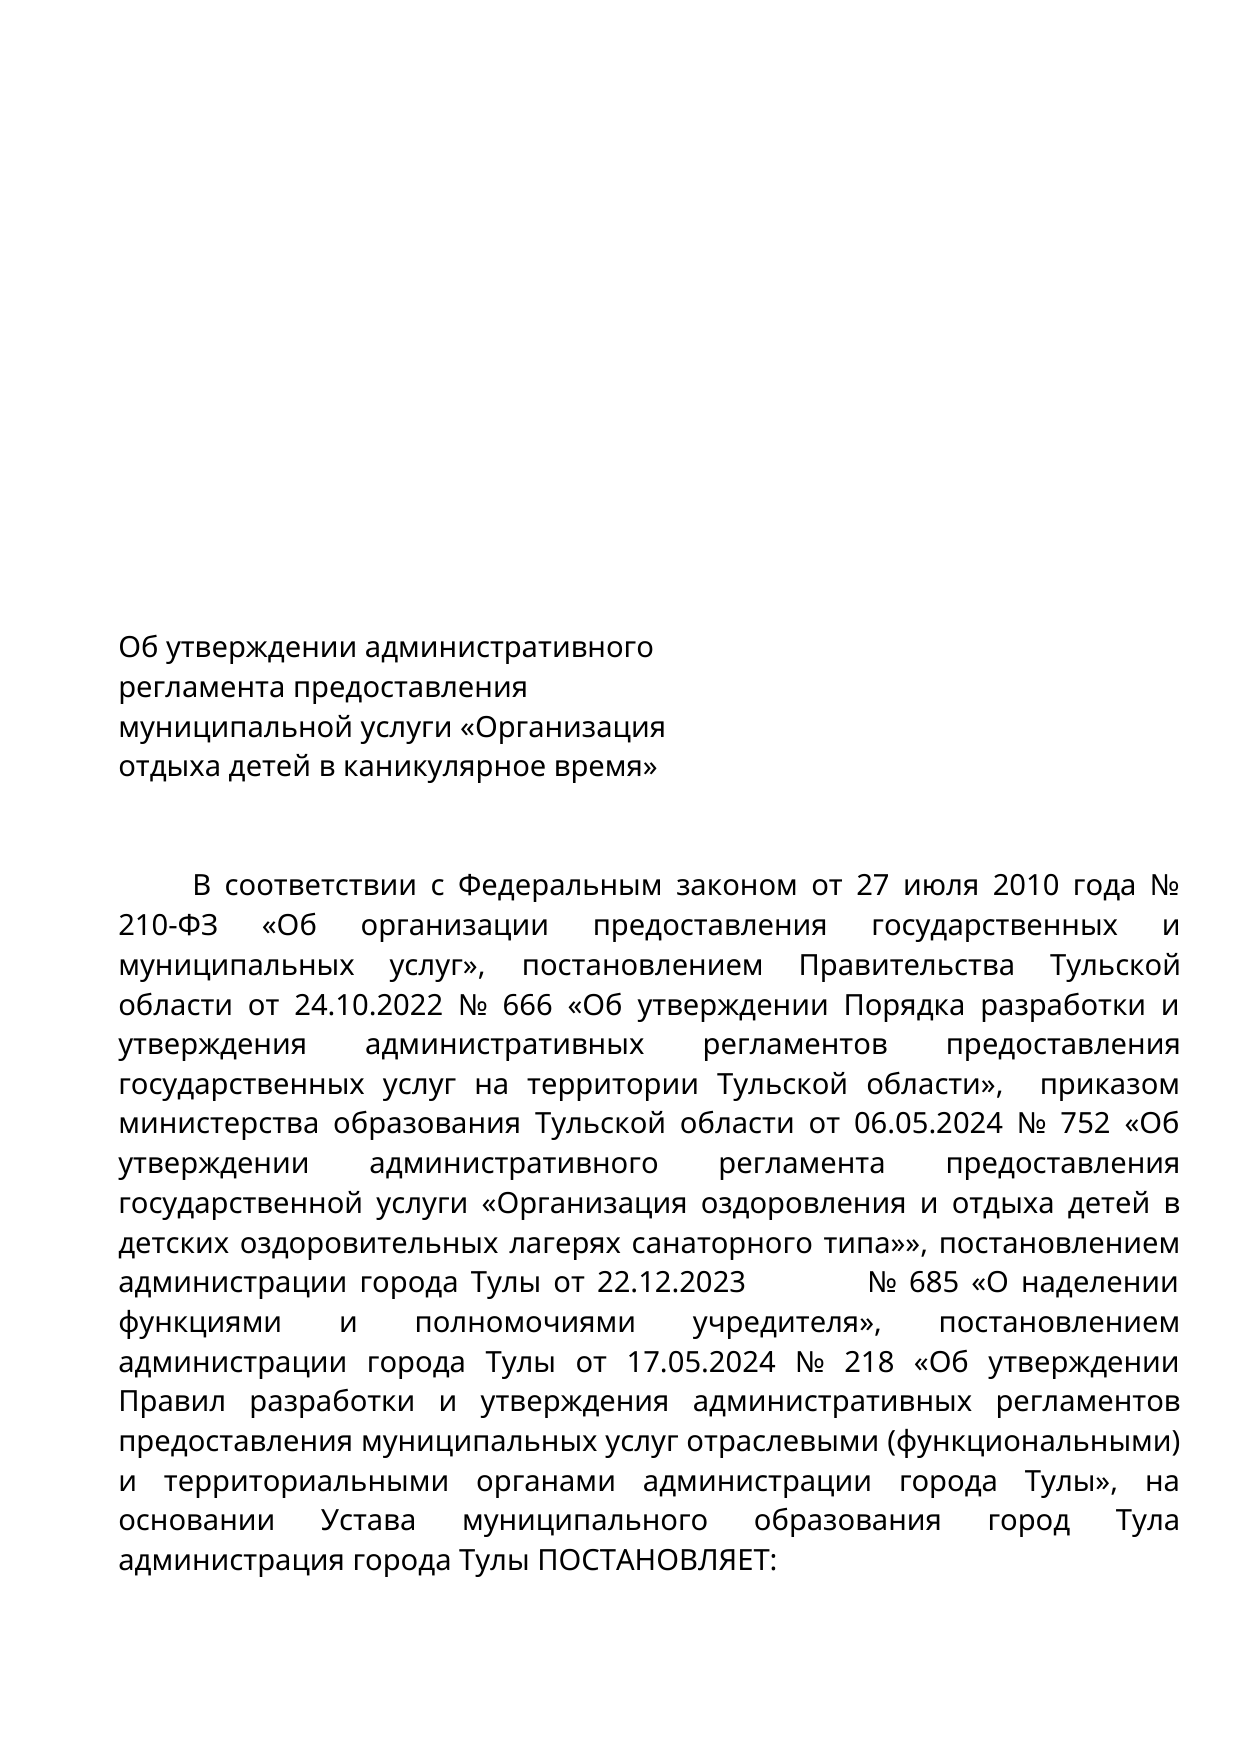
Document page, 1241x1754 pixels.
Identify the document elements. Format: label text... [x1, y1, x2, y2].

text Об утверждении административного регламента предоставления муниципальной услуги «Организация отдыха детей в каникулярное время» [118, 627, 691, 785]
text В соответствии с Федеральным законом от 27 июля 2010 года № 210-ФЗ «Об организации предоставления государственных и муниципальных услуг», постановлением Правительства Тульской области от 24.10.2022 № 666 «Об утверждении Порядка разработки и утверждения административных регламентов предоставления государственных услуг на территории Тульской области», приказом министерства образования Тульской области от 06.05.2024 № 752 «Об утверждении административного регламента предоставления государственной услуги «Организация оздоровления и отдыха детей в детских оздоровительных лагерях санаторного типа»», постановлением администрации города Тулы от 22.12.2023 № 685 «О наделении функциями и полномочиями учредителя», постановлением администрации города Тулы от 17.05.2024 № 218 «Об утверждении Правил разработки и утверждения административных регламентов предоставления муниципальных услуг отраслевыми (функциональными) и территориальными органами администрации города Тулы», на основании Устава муниципального образования город Тула администрация города Тулы ПОСТАНОВЛЯЕТ: [118, 865, 1181, 1579]
